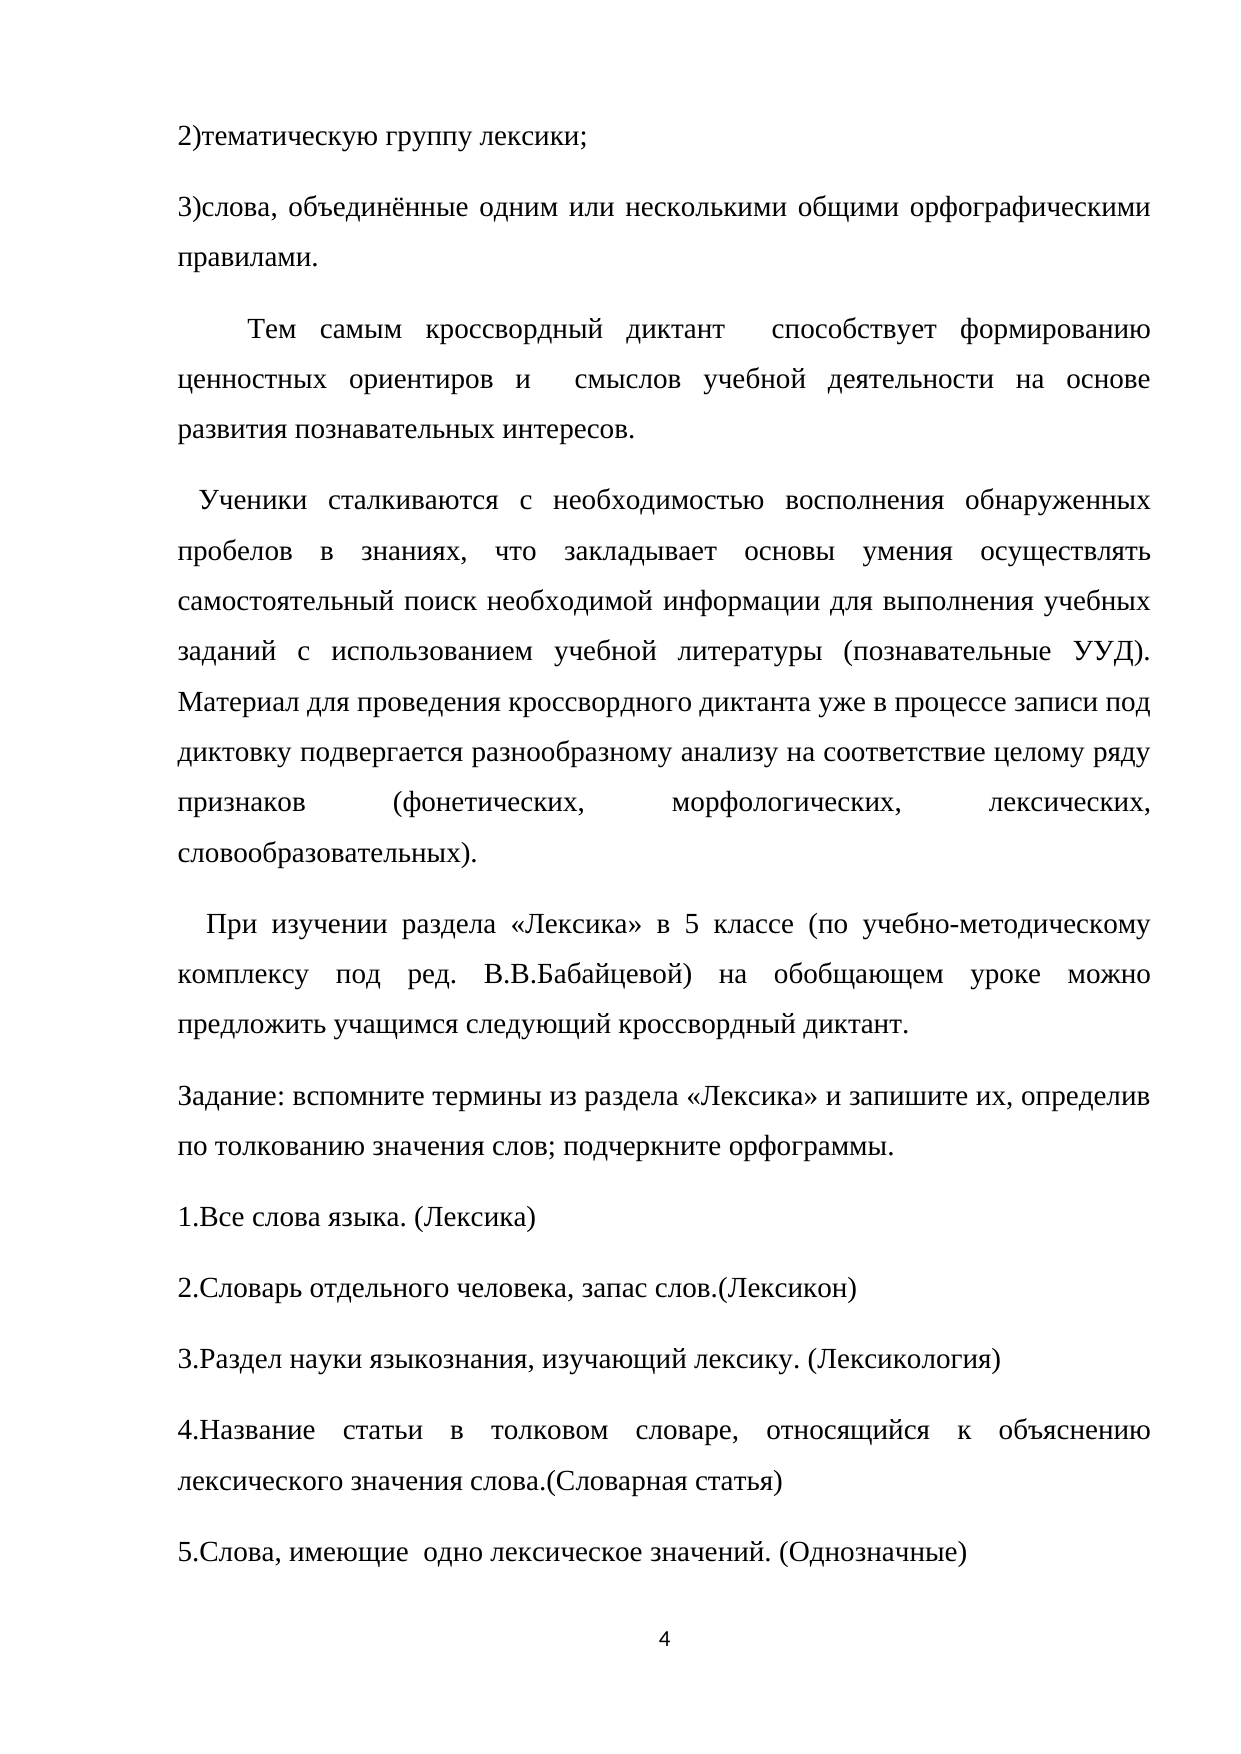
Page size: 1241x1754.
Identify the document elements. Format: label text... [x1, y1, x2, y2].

text 4.Название статьи в толковом словаре, относящийся к объяснению лексического значения слова.(Словарная статья) [177, 1412, 1152, 1496]
text 5.Слова, имеющие одно лексическое значений. (Однозначные) [177, 1534, 1152, 1567]
text Тем самым кроссвордный диктант способствует формированию ценностных ориентиров и смыслов учебной деятельности на основе развития познавательных интересов. [177, 311, 1152, 445]
text 2.Словарь отдельного человека, запас слов.(Лексикон) [177, 1270, 1152, 1304]
text Задание: вспомните термины из раздела «Лексика» и запишите их, определив по толкованию значения слов; подчеркните орфограммы. [177, 1078, 1152, 1161]
text 3.Раздел науки языкознания, изучающий лексику. (Лексикология) [177, 1341, 1152, 1375]
text 1.Все слова языка. (Лексика) [177, 1199, 1152, 1233]
text При изучении раздела «Лексика» в 5 классе (по учебно-методическому комплексу под ред. В.В.Бабайцевой) на обобщающем уроке можно предложить учащимся следующий кроссвордный диктант. [177, 906, 1152, 1040]
text 2)тематическую группу лексики; [177, 118, 1152, 152]
text 3)слова, объединённые одним или несколькими общими орфографическими правилами. [177, 189, 1152, 273]
text Ученики сталкиваются с необходимостью восполнения обнаруженных пробелов в знаниях, что закладывает основы умения осуществлять самостоятельный поиск необходимой информации для выполнения учебных заданий с использованием учебной литературы (познавательные УУД). Материал для проведения кроссвордного диктанта уже в процессе записи под диктовку подвергается разнообразному анализу на соответствие целому ряду признаков (фонетических, морфологических, лексических, словообразовательных). [177, 482, 1152, 868]
